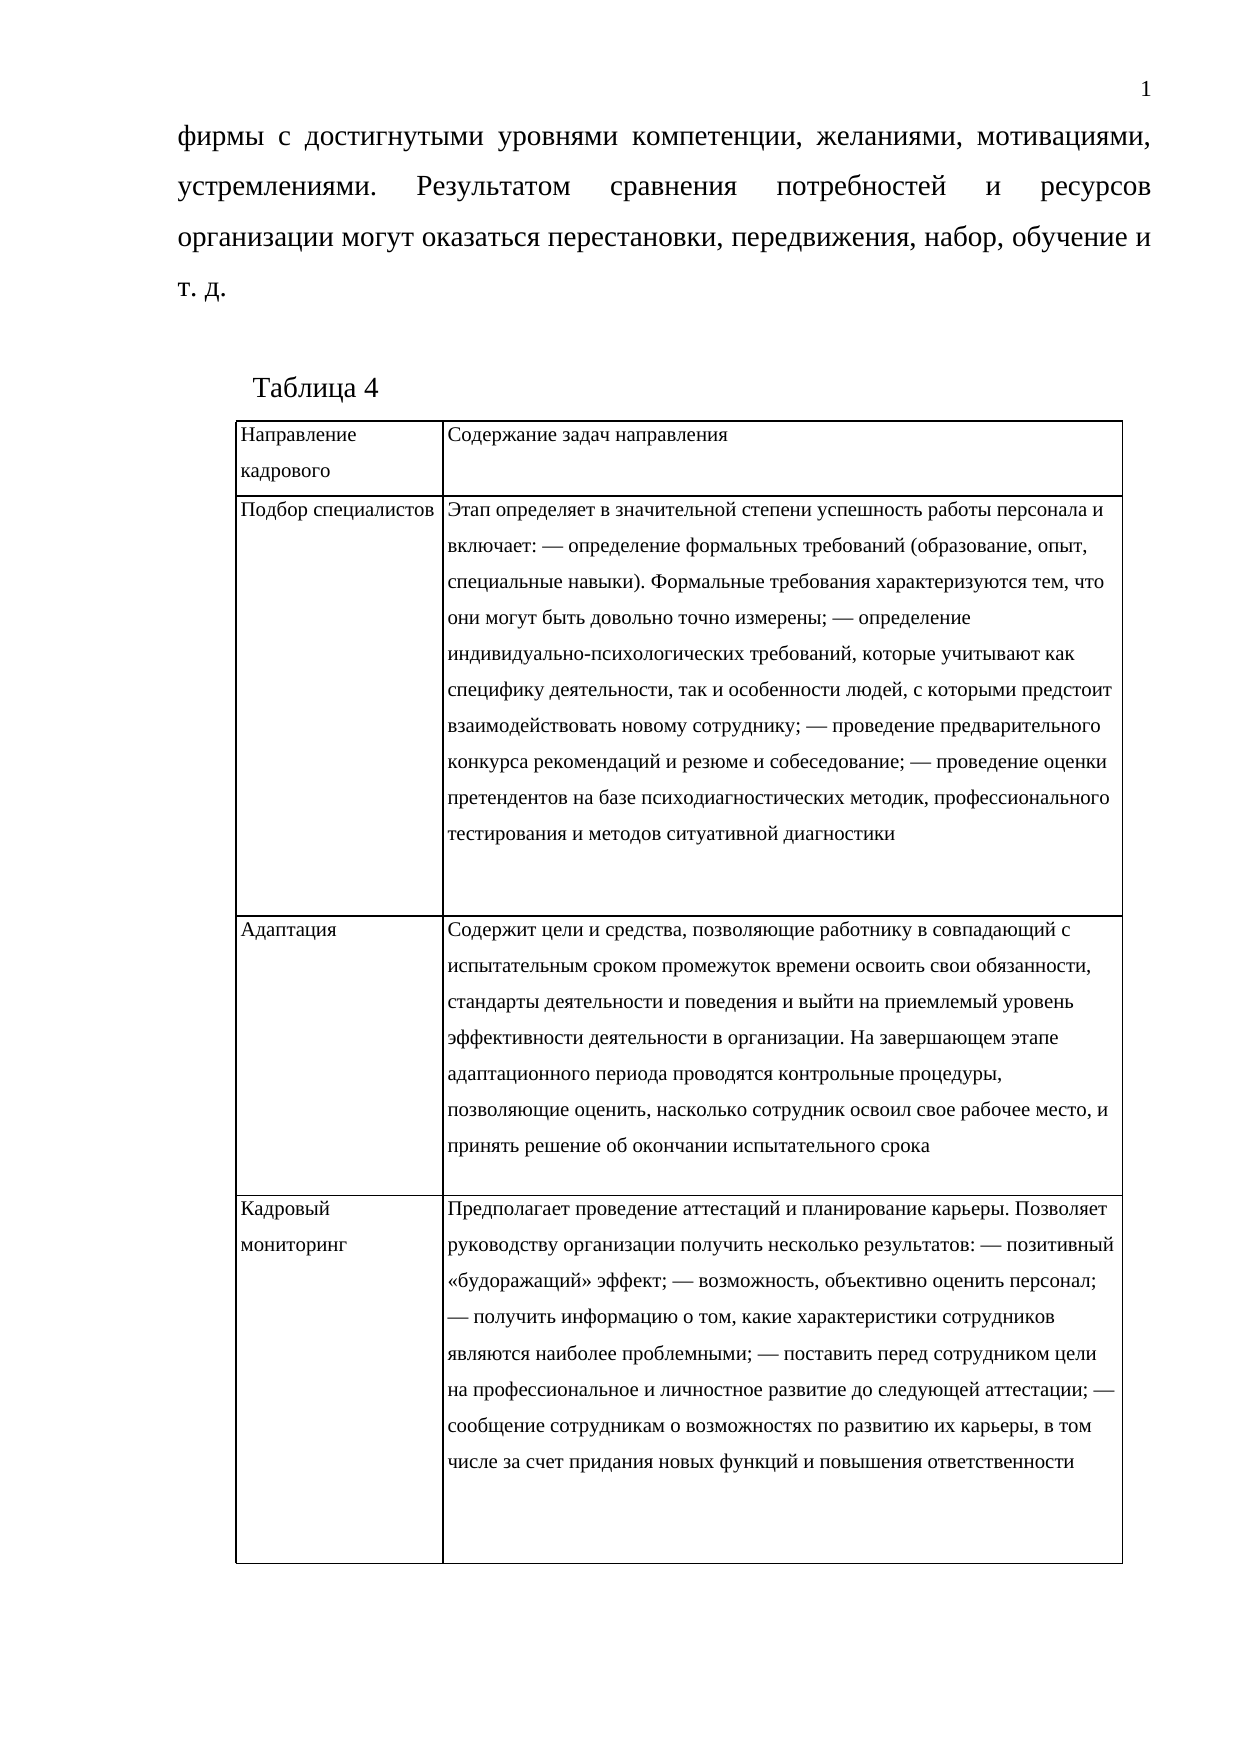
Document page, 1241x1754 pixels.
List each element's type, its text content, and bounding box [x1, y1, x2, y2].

table_cell Подбор специалистов [237, 497, 442, 915]
table_cell Адаптация [237, 917, 442, 1195]
table_cell Содержит цели и средства, позволяющие работнику в совпадающий с испытательным сроком промежуток времени освоить свои обязанности, стандарты деятельности и поведения и выйти на приемлемый уровень эффективности деятельности в организации. На завершающем этапе адаптационного периода проводятся контрольные процедуры, позволяющие оценить, насколько сотрудник освоил свое рабочее место, и принять решение об окончании испытательного срока [444, 917, 1122, 1195]
text Таблица 4 [177, 370, 1152, 403]
table_header Направление кадрового планирования [237, 422, 442, 495]
table_cell Предполагает проведение аттестаций и планирование карьеры. Позволяет руководству организации получить несколько результатов: — позитивный «будоражащий» эффект; — возможность, объективно оценить персонал; — получить информацию о том, какие характеристики сотрудников являются наиболее проблемными; — поставить перед сотрудником цели на профессиональное и личностное развитие до следующей аттестации; — сообщение сотрудникам о возможностях по развитию их карьеры, в том числе за счет придания новых функций и повышения ответственности [444, 1196, 1122, 1563]
table_header Содержание задач направления [444, 422, 1122, 495]
table_cell Этап определяет в значительной степени успешность работы персонала и включает: — определение формальных требований (образование, опыт, специальные навыки). Формальные требования характеризуются тем, что они могут быть довольно точно измерены; — определение индивидуально-психологических требований, которые учитывают как специфику деятельности, так и особенности людей, с которыми предстоит взаимодействовать новому сотруднику; — проведение предварительного конкурса рекомендаций и резюме и собеседование; — проведение оценки претендентов на базе психодиагностических методик, профессионального тестирования и методов ситуативной диагностики [444, 497, 1122, 915]
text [177, 118, 1152, 303]
table_cell Кадровый мониторинг [237, 1196, 442, 1563]
